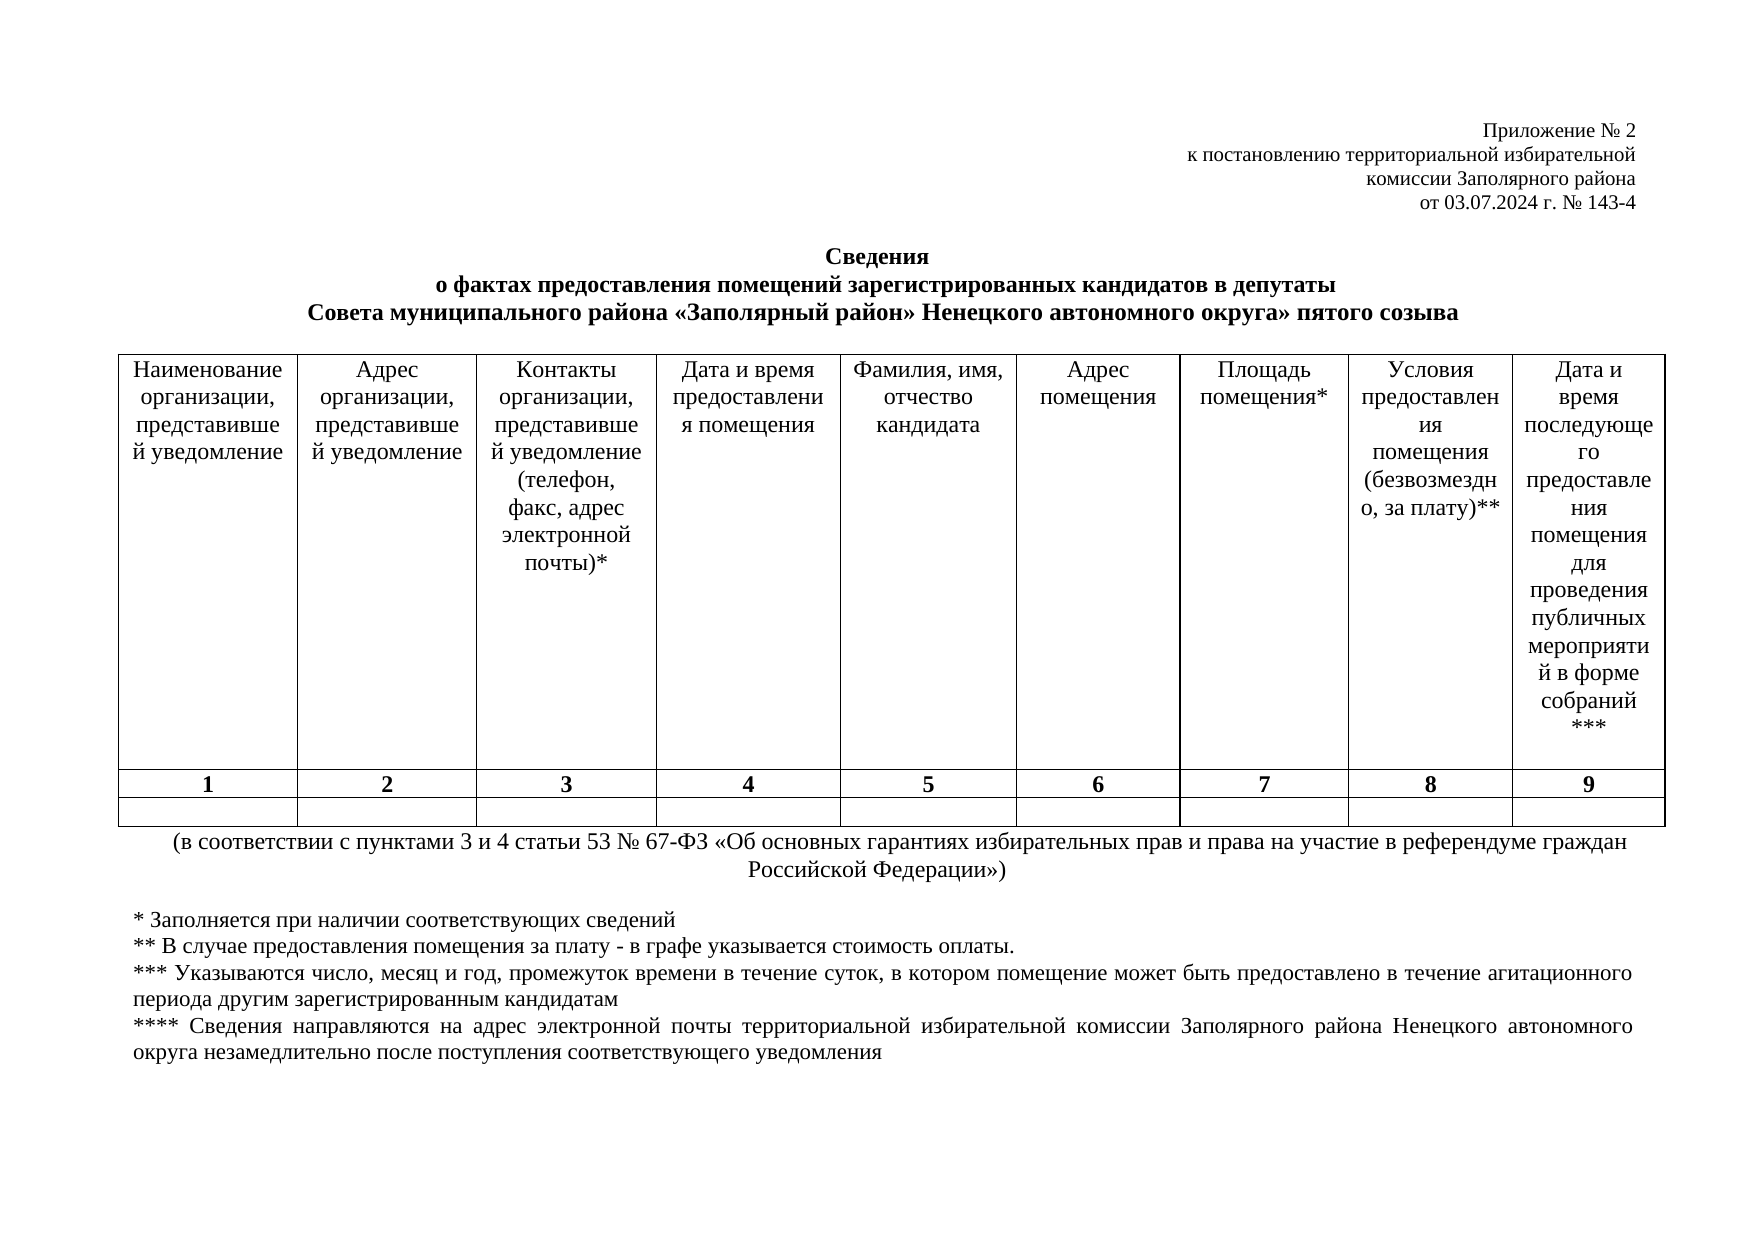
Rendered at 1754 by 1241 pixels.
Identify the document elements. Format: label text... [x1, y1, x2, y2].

text комиссии Заполярного района [118, 166, 1636, 190]
table_cell [1349, 798, 1512, 826]
table_header Площадь помещения* [1181, 355, 1348, 769]
table_cell [1513, 798, 1664, 826]
table_cell [298, 798, 476, 826]
text Сведения [118, 242, 1636, 269]
table_header Фамилия, имя, отчество кандидата [841, 355, 1016, 769]
text Российской Федерации») [118, 854, 1636, 882]
table_cell 7 [1181, 770, 1348, 797]
table_cell 8 [1349, 770, 1512, 797]
text *** Указываются число, месяц и год, промежуток времени в течение суток, в котором помещение может быть предоставлено в течение агитационного периода другим зарегистрированным кандидатам [133, 959, 1636, 1012]
text от 03.07.2024 г. № 143-4 [118, 190, 1636, 214]
text Совета муниципального района «Заполярный район» Ненецкого автономного округа» пятого созыва [118, 297, 1636, 326]
text Приложение № 2 [118, 118, 1636, 142]
table_header Наименование организации, представившей уведомление [119, 355, 297, 769]
table_cell [841, 798, 1016, 826]
text **** Сведения направляются на адрес электронной почты территориальной избирательной комиссии Заполярного района Ненецкого автономного округа незамедлительно после поступления соответствующего уведомления [133, 1012, 1636, 1064]
table_cell [657, 798, 840, 826]
text о фактах предоставления помещений зарегистрированных кандидатов в депутаты [118, 269, 1636, 297]
table_header Условия предоставления помещения (безвозмездно, за плату)** [1349, 355, 1512, 769]
table_header Контакты организации, представившей уведомление (телефон, факс, адрес электронной почты)* [477, 355, 656, 769]
table_cell 1 [119, 770, 297, 797]
table_cell 9 [1513, 770, 1664, 797]
table_cell [1181, 798, 1348, 826]
table_cell 3 [477, 770, 656, 797]
text ** В случае предоставления помещения за плату - в графе указывается стоимость оплаты. [133, 933, 1636, 959]
table_cell [119, 798, 297, 826]
table_cell 4 [657, 770, 840, 797]
table_header Дата и время предоставления помещения [657, 355, 840, 769]
text (в соответствии с пунктами 3 и 4 статьи 53 № 67-ФЗ «Об основных гарантиях избирательных прав и права на участие в референдуме граждан [118, 827, 1636, 854]
table_cell [477, 798, 656, 826]
table_header Адрес помещения [1017, 355, 1179, 769]
table_cell 2 [298, 770, 476, 797]
table_cell 6 [1017, 770, 1179, 797]
table_cell 5 [841, 770, 1016, 797]
table_cell [1017, 798, 1179, 826]
text * Заполняется при наличии соответствующих сведений [133, 906, 1636, 933]
text к постановлению территориальной избирательной [118, 142, 1636, 166]
table_header Дата и время последующего предоставления помещения для проведения публичных мероприятий в форме собраний *** [1513, 355, 1664, 769]
table_header Адрес организации, представившей уведомление [298, 355, 476, 769]
